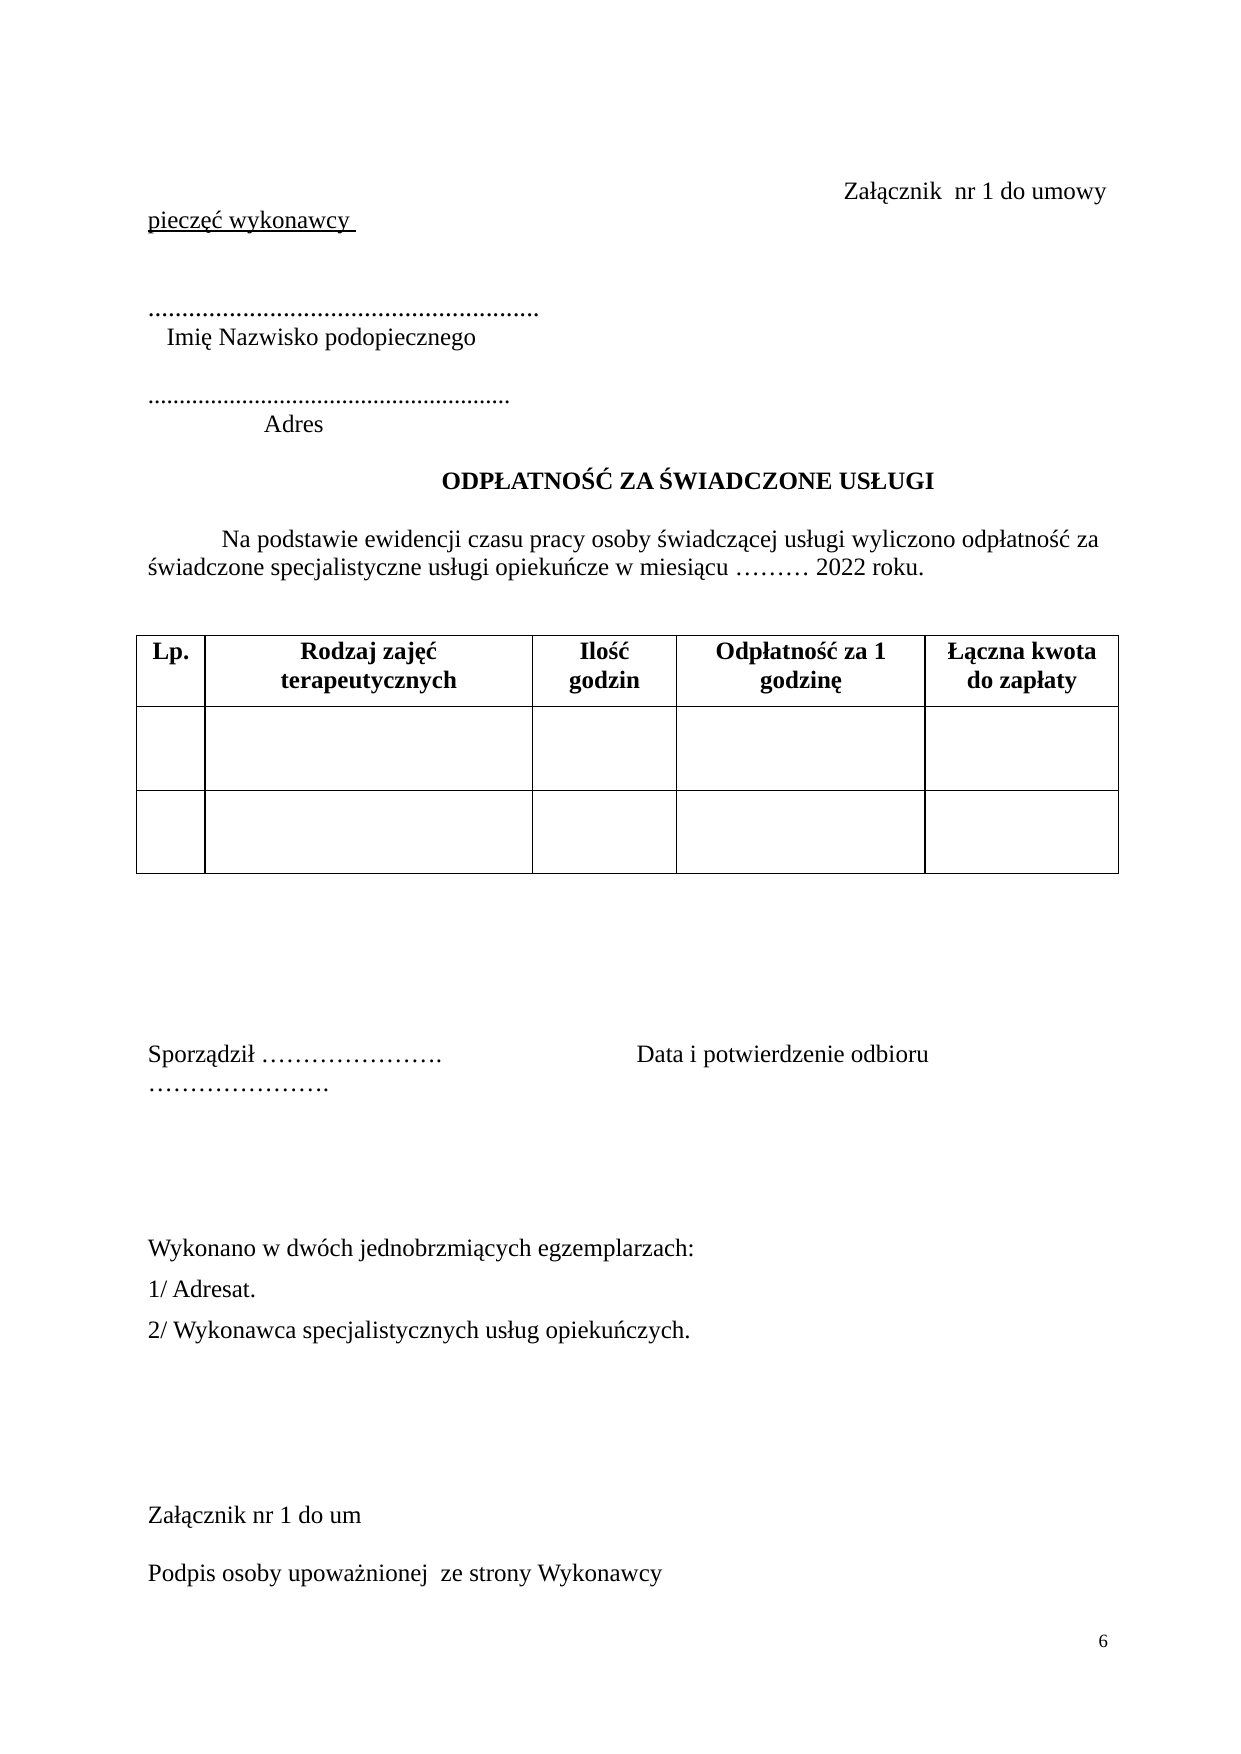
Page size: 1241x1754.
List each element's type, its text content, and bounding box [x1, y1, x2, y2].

table_header Łączna kwota do zapłaty [926, 636, 1118, 706]
text .......................................................... [148, 380, 1107, 409]
table_cell [137, 791, 204, 873]
text Na podstawie ewidencji czasu pracy osoby świadczącej usługi wyliczono odpłatność za świadczone specjalistyczne usługi opiekuńcze w miesiącu ……… 2022 roku. [148, 524, 1107, 581]
text pieczęć wykonawcy [148, 205, 1132, 234]
text Załącznik nr 1 do umowy [148, 176, 1132, 205]
text Adres [221, 409, 1107, 437]
text 1/ Adresat. [148, 1274, 1107, 1303]
table_cell [926, 791, 1118, 873]
text 2/ Wykonawca specjalistycznych usług opiekuńczych. [148, 1315, 1107, 1344]
text ODPŁATNOŚĆ ZA ŚWIADCZONE USŁUGI [148, 466, 1107, 495]
table_header Ilość godzin [533, 636, 676, 706]
table_cell [677, 791, 924, 873]
table_cell [926, 707, 1118, 789]
text Sporządził …………………. Data i potwierdzenie odbioru …………………. [148, 1039, 1107, 1097]
table_cell [533, 707, 676, 789]
table_cell [677, 707, 924, 789]
text Załącznik nr 1 do um Podpis osoby upoważnionej ze strony Wykonawcy [148, 1414, 1132, 1587]
table_header Odpłatność za 1 godzinę [677, 636, 924, 706]
table_cell [206, 707, 532, 789]
text Imię Nazwisko podopiecznego [148, 322, 1107, 351]
table_header Lp. [137, 636, 204, 706]
table_cell [206, 791, 532, 873]
text .......................................................... [148, 291, 1107, 322]
text Wykonano w dwóch jednobrzmiących egzemplarzach: [148, 1233, 1107, 1262]
table_cell [137, 707, 204, 789]
table_cell [533, 791, 676, 873]
table_header Rodzaj zajęć terapeutycznych [206, 636, 532, 706]
